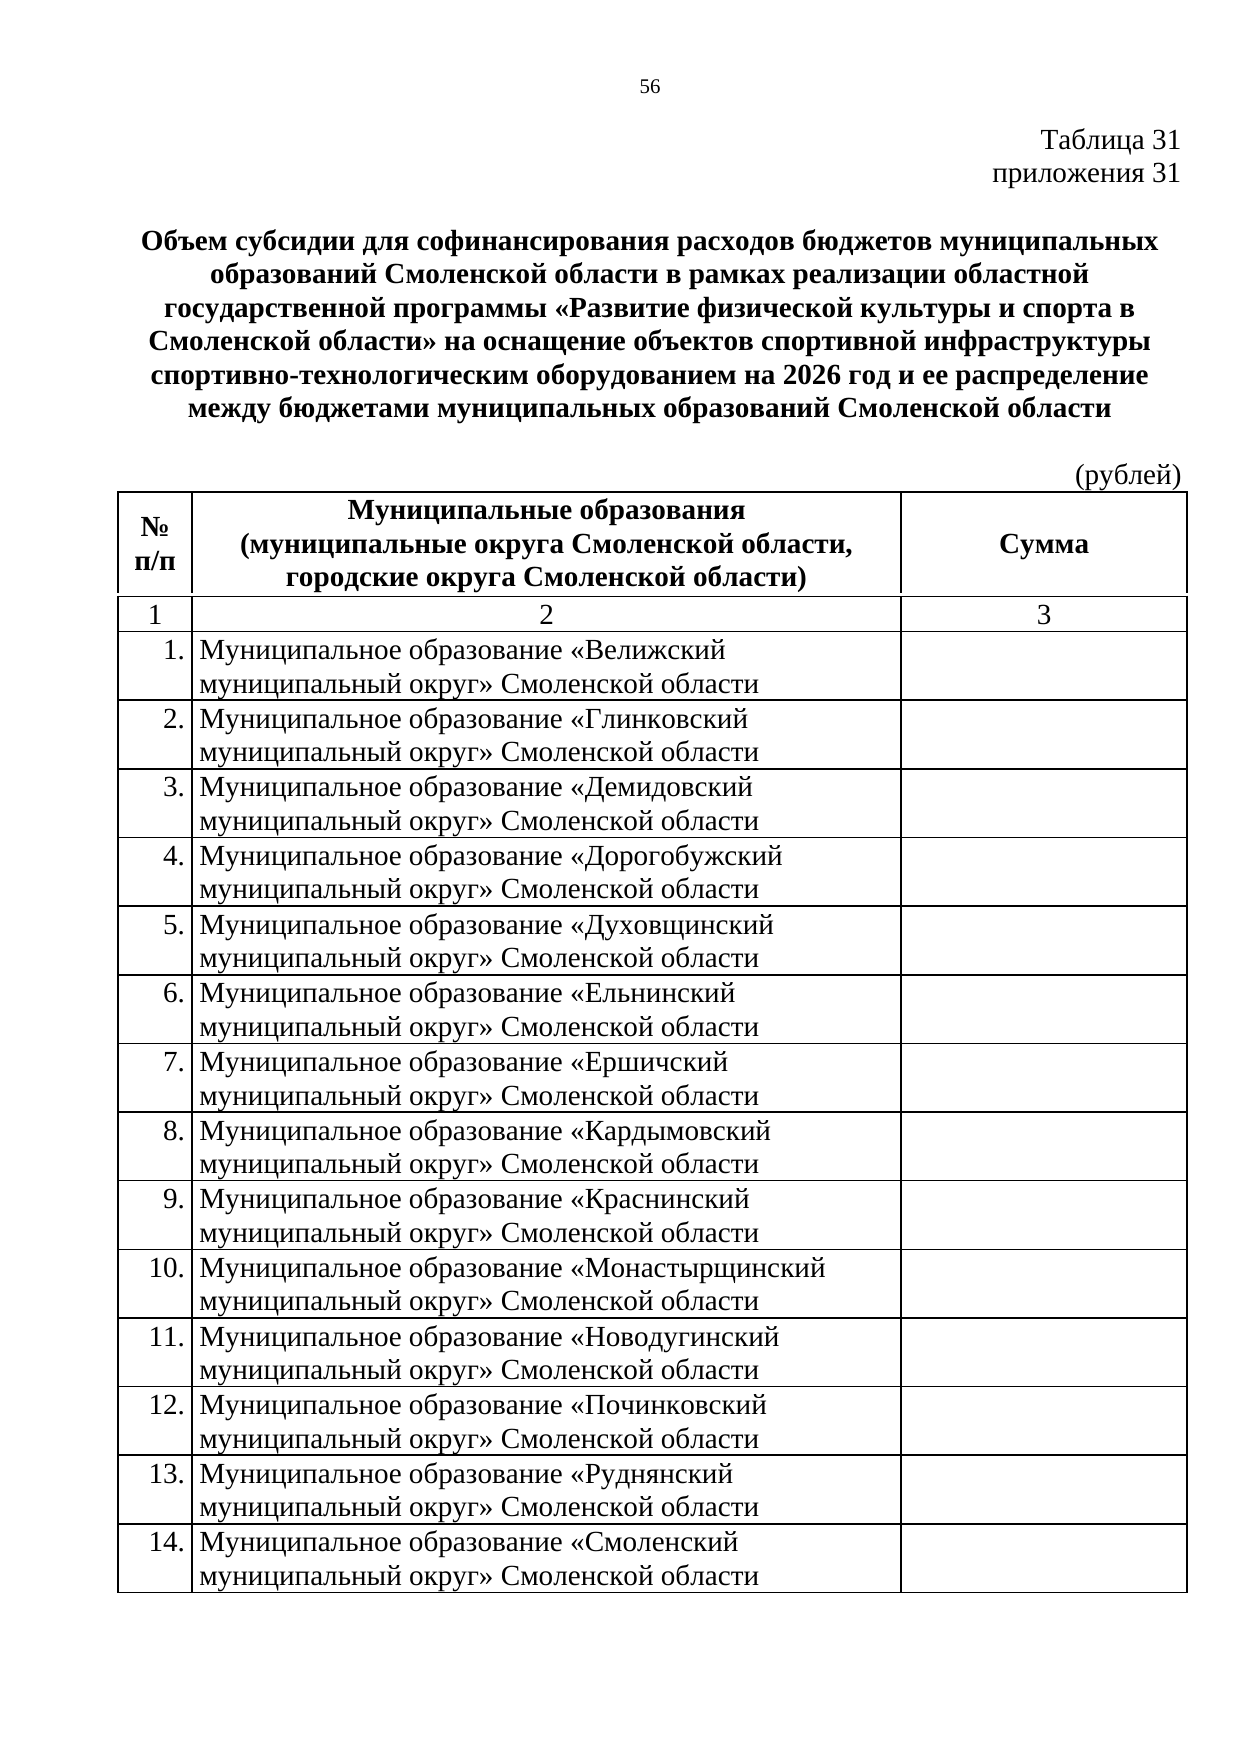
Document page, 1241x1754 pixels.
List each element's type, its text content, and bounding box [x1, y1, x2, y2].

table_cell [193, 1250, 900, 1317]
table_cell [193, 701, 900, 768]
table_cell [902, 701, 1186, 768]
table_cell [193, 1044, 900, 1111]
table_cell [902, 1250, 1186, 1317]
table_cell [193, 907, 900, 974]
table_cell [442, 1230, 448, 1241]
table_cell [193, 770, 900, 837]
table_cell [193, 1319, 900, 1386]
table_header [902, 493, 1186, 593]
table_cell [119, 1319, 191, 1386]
text Таблица 31 [118, 122, 1181, 156]
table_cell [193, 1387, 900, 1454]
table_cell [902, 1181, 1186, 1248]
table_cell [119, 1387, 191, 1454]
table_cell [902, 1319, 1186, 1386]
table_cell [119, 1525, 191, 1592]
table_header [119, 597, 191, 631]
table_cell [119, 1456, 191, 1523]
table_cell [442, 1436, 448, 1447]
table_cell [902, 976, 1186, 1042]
text Объем субсидии для софинансирования расходов бюджетов муниципальных образований Смоленской области в рамках реализации областной государственной программы «Развитие физической культуры и спорта в Смоленской области» на оснащение объектов спортивной инфраструктуры спортивно-технологическим оборудованием на 2026 год и ее распределение между бюджетами муниципальных образований Смоленской области [118, 223, 1181, 424]
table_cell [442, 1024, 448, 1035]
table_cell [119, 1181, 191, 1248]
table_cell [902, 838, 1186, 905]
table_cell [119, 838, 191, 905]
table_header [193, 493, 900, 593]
text (рублей) [118, 457, 1181, 491]
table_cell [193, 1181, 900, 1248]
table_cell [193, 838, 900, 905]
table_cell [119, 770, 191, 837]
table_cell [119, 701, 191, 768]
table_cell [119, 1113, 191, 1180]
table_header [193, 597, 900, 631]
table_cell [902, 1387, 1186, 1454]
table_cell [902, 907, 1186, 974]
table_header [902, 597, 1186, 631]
text приложения 31 [118, 156, 1181, 189]
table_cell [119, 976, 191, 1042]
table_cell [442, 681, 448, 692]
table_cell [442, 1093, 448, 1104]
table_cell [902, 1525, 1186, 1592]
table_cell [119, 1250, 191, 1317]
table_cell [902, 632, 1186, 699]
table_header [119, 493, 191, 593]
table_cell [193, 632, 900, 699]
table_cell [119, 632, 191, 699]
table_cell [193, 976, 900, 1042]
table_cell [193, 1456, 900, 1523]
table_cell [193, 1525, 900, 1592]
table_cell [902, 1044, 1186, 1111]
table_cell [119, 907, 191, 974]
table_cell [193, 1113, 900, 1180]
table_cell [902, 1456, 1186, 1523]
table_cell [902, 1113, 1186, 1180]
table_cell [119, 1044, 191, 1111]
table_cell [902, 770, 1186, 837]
